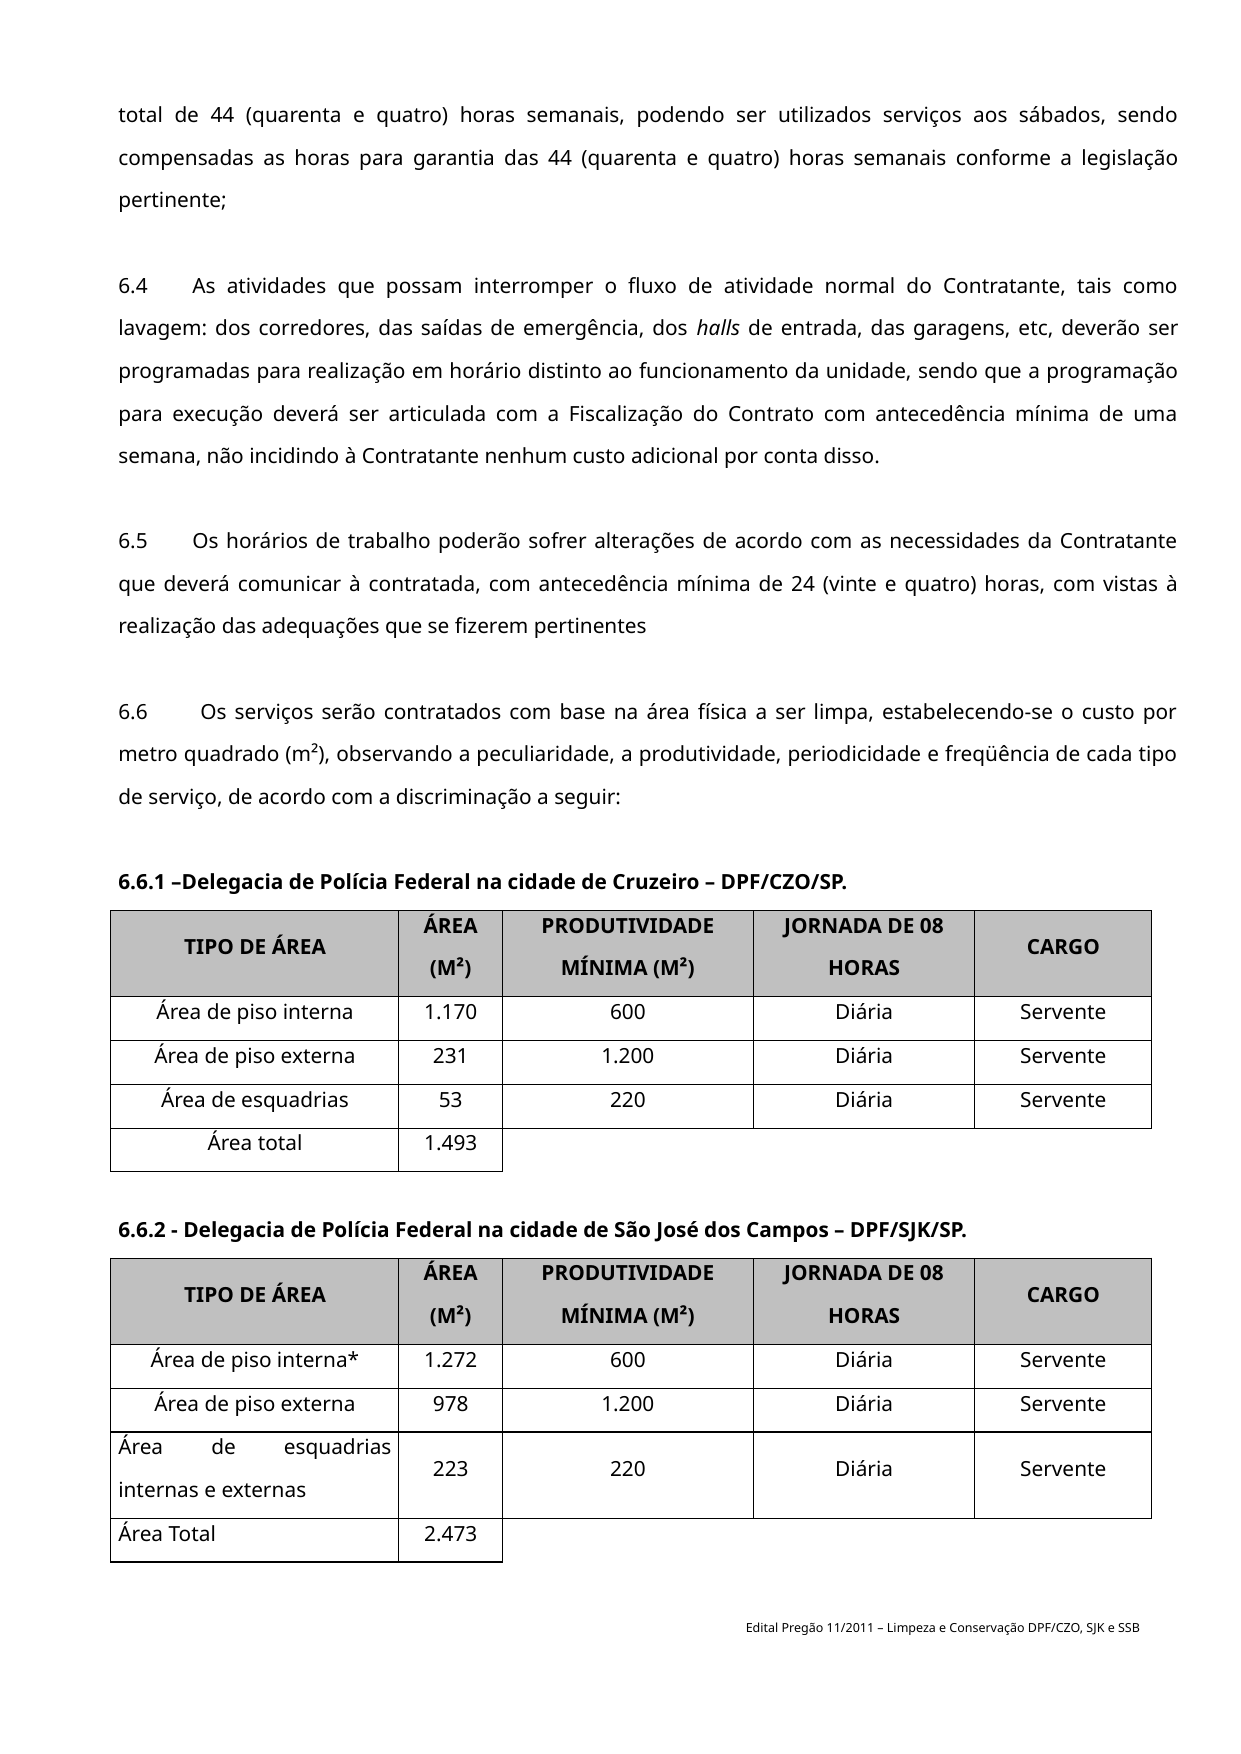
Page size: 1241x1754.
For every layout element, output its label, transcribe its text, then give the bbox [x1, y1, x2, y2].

table_cell Servente [975, 997, 1151, 1040]
table_cell Diária [754, 1041, 974, 1084]
table_cell Diária [754, 1345, 974, 1388]
table_cell Servente [975, 1433, 1151, 1518]
table_cell 1.200 [503, 1389, 753, 1431]
table_cell Área de esquadrias [111, 1085, 398, 1127]
table_cell Servente [975, 1041, 1151, 1084]
table_cell 220 [503, 1433, 753, 1518]
table_header CARGO [975, 1259, 1151, 1344]
table_header ÁREA (M²) [399, 1259, 502, 1344]
table_cell 600 [503, 1345, 753, 1388]
table_cell Diária [754, 1433, 974, 1518]
table_cell Diária [754, 1389, 974, 1431]
text 6.6.1 –Delegacia de Polícia Federal na cidade de Cruzeiro – DPF/CZO/SP. [118, 867, 1179, 896]
table_cell Servente [975, 1389, 1151, 1431]
table_cell 223 [399, 1433, 502, 1518]
text 6.6.2 - Delegacia de Polícia Federal na cidade de São José dos Campos – DPF/SJK/SP. [118, 1215, 1179, 1243]
table_cell 600 [503, 997, 753, 1040]
table_cell 231 [399, 1041, 502, 1084]
table_cell Área de piso externa [111, 1389, 398, 1431]
table_header JORNADA DE 08 HORAS [754, 911, 974, 996]
table_header PRODUTIVIDADE MÍNIMA (M²) [503, 1259, 753, 1344]
table_cell 1.200 [503, 1041, 753, 1084]
table_cell 1.272 [399, 1345, 502, 1388]
text 6.5 Os horários de trabalho poderão sofrer alterações de acordo com as necessidades da Contratante que deverá comunicar à contratada, com antecedência mínima de 24 (vinte e quatro) horas, com vistas à realização das adequações que se fizerem pertinentes [118, 526, 1179, 640]
table_cell Área de piso interna [111, 997, 398, 1040]
table_header TIPO DE ÁREA [111, 1259, 398, 1344]
table_header JORNADA DE 08 HORAS [754, 1259, 974, 1344]
table_cell Área de esquadrias internas e externas [111, 1433, 398, 1518]
table_cell Diária [754, 997, 974, 1040]
table_cell Área de piso interna* [111, 1345, 398, 1388]
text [118, 100, 1179, 214]
text 6.6 Os serviços serão contratados com base na área física a ser limpa, estabelecendo-se o custo por metro quadrado (m²), observando a peculiaridade, a produtividade, periodicidade e freqüência de cada tipo de serviço, de acordo com a discriminação a seguir: [118, 697, 1179, 811]
table_cell Diária [754, 1085, 974, 1127]
table_cell Servente [975, 1085, 1151, 1127]
table_cell 1.493 [399, 1129, 502, 1171]
text 6.4 As atividades que possam interromper o fluxo de atividade normal do Contratante, tais como lavagem: dos corredores, das saídas de emergência, dos halls de entrada, das garagens, etc, deverão ser programadas para realização em horário distinto ao funcionamento da unidade, sendo que a programação para execução deverá ser articulada com a Fiscalização do Contrato com antecedência mínima de uma semana, não incidindo à Contratante nenhum custo adicional por conta disso. [118, 271, 1179, 470]
table_cell Servente [975, 1345, 1151, 1388]
table_header PRODUTIVIDADE MÍNIMA (M²) [503, 911, 753, 996]
table_cell 978 [399, 1389, 502, 1431]
table_cell Área total [111, 1129, 398, 1171]
table_cell 2.473 [399, 1519, 502, 1561]
table_header ÁREA (M²) [399, 911, 502, 996]
table_cell Área de piso externa [111, 1041, 398, 1084]
table_cell 53 [399, 1085, 502, 1127]
table_cell 1.170 [399, 997, 502, 1040]
table_header TIPO DE ÁREA [111, 911, 398, 996]
table_header CARGO [975, 911, 1151, 996]
table_cell Área Total [111, 1519, 398, 1561]
table_cell 220 [503, 1085, 753, 1127]
